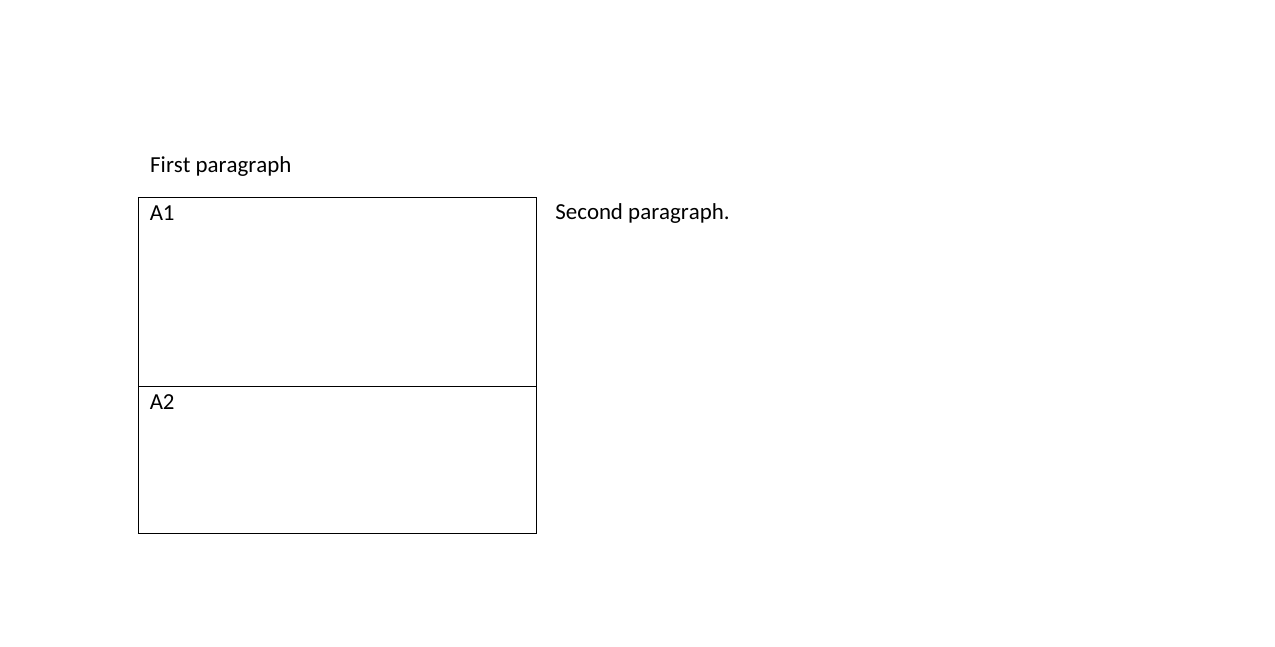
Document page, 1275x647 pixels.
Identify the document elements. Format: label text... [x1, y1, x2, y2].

table_header A1 [139, 198, 536, 386]
text First paragraph [150, 150, 1125, 178]
table_cell A2 [139, 387, 536, 533]
text Second paragraph. [537, 197, 1125, 225]
